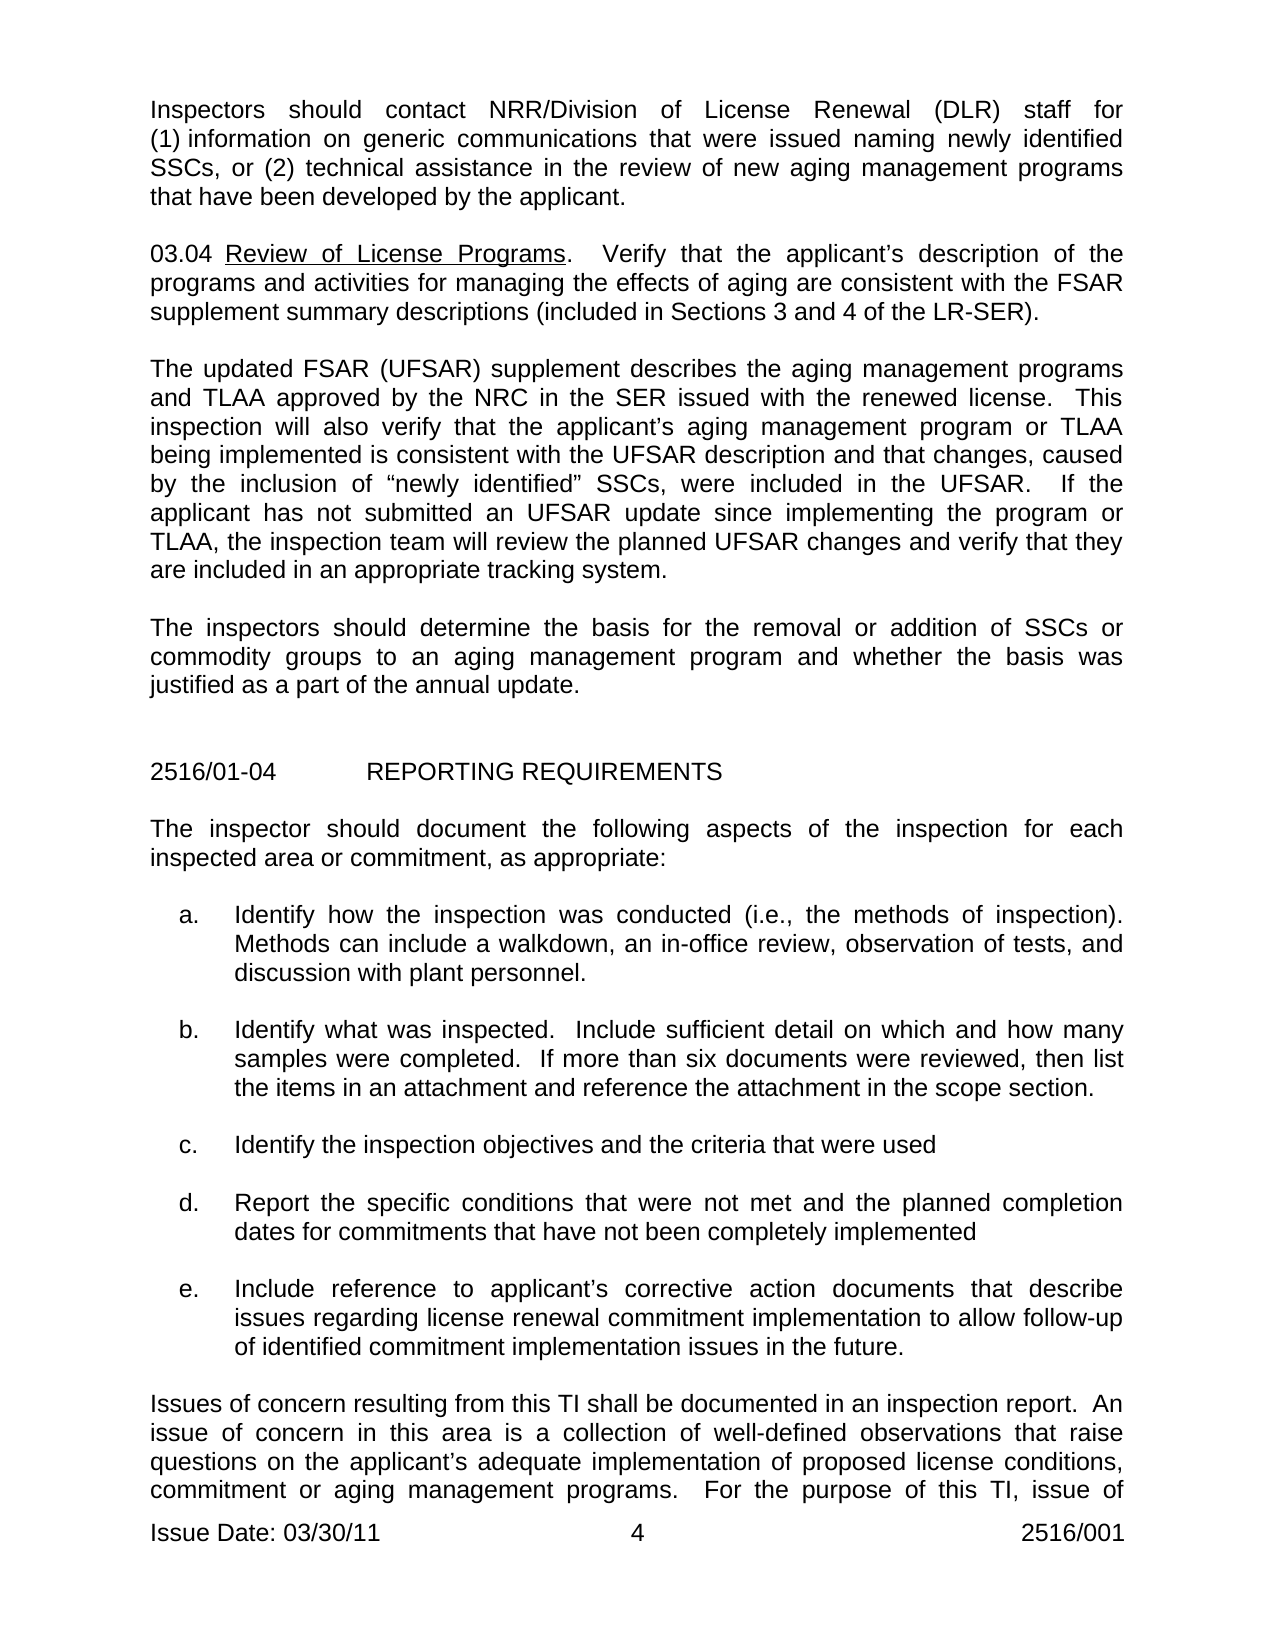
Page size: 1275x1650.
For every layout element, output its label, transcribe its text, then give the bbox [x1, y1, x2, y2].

text The inspectors should determine the basis for the removal or addition of SSCs or commodity groups to an aging management program and whether the basis was justified as a part of the annual update. [150, 613, 1125, 699]
text 2516/01-04 REPORTING REQUIREMENTS [150, 757, 1125, 785]
text The updated FSAR (UFSAR) supplement describes the aging management programs and TLAA approved by the NRC in the SER issued with the renewed license. This inspection will also verify that the applicant’s aging management program or TLAA being implemented is consistent with the UFSAR description and that changes, caused by the inclusion of “newly identified” SSCs, were included in the UFSAR. If the applicant has not submitted an UFSAR update since implementing the program or TLAA, the inspection team will review the planned UFSAR changes and verify that they are included in an appropriate tracking system. [150, 354, 1125, 584]
text 03.04 Review of License Programs. Verify that the applicant’s description of the programs and activities for managing the effects of aging are consistent with the FSAR supplement summary descriptions (included in Sections 3 and 4 of the LR-SER). [150, 239, 1125, 325]
list Identify how the inspection was conducted (i.e., the methods of inspection). Methods can include a walkdown, an in-office review, observation of tests, and discussion with plant personnel. [178, 900, 1125, 987]
text Inspectors should contact NRR/Division of License Renewal (DLR) staff for (1) information on generic communications that were issued naming newly identified SSCs, or (2) technical assistance in the review of new aging management programs that have been developed by the applicant. [150, 95, 1125, 210]
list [150, 1389, 1125, 1504]
list Report the specific conditions that were not met and the planned completion dates for commitments that have not been completely implemented [178, 1188, 1125, 1245]
list Identify the inspection objectives and the criteria that were used [178, 1130, 1125, 1159]
list Include reference to applicant’s corrective action documents that describe issues regarding license renewal commitment implementation to allow follow-up of identified commitment implementation issues in the future. [178, 1274, 1125, 1360]
text The inspector should document the following aspects of the inspection for each inspected area or commitment, as appropriate: [150, 814, 1125, 872]
list Identify what was inspected. Include sufficient detail on which and how many samples were completed. If more than six documents were reviewed, then list the items in an attachment and reference the attachment in the scope section. [178, 1015, 1125, 1102]
